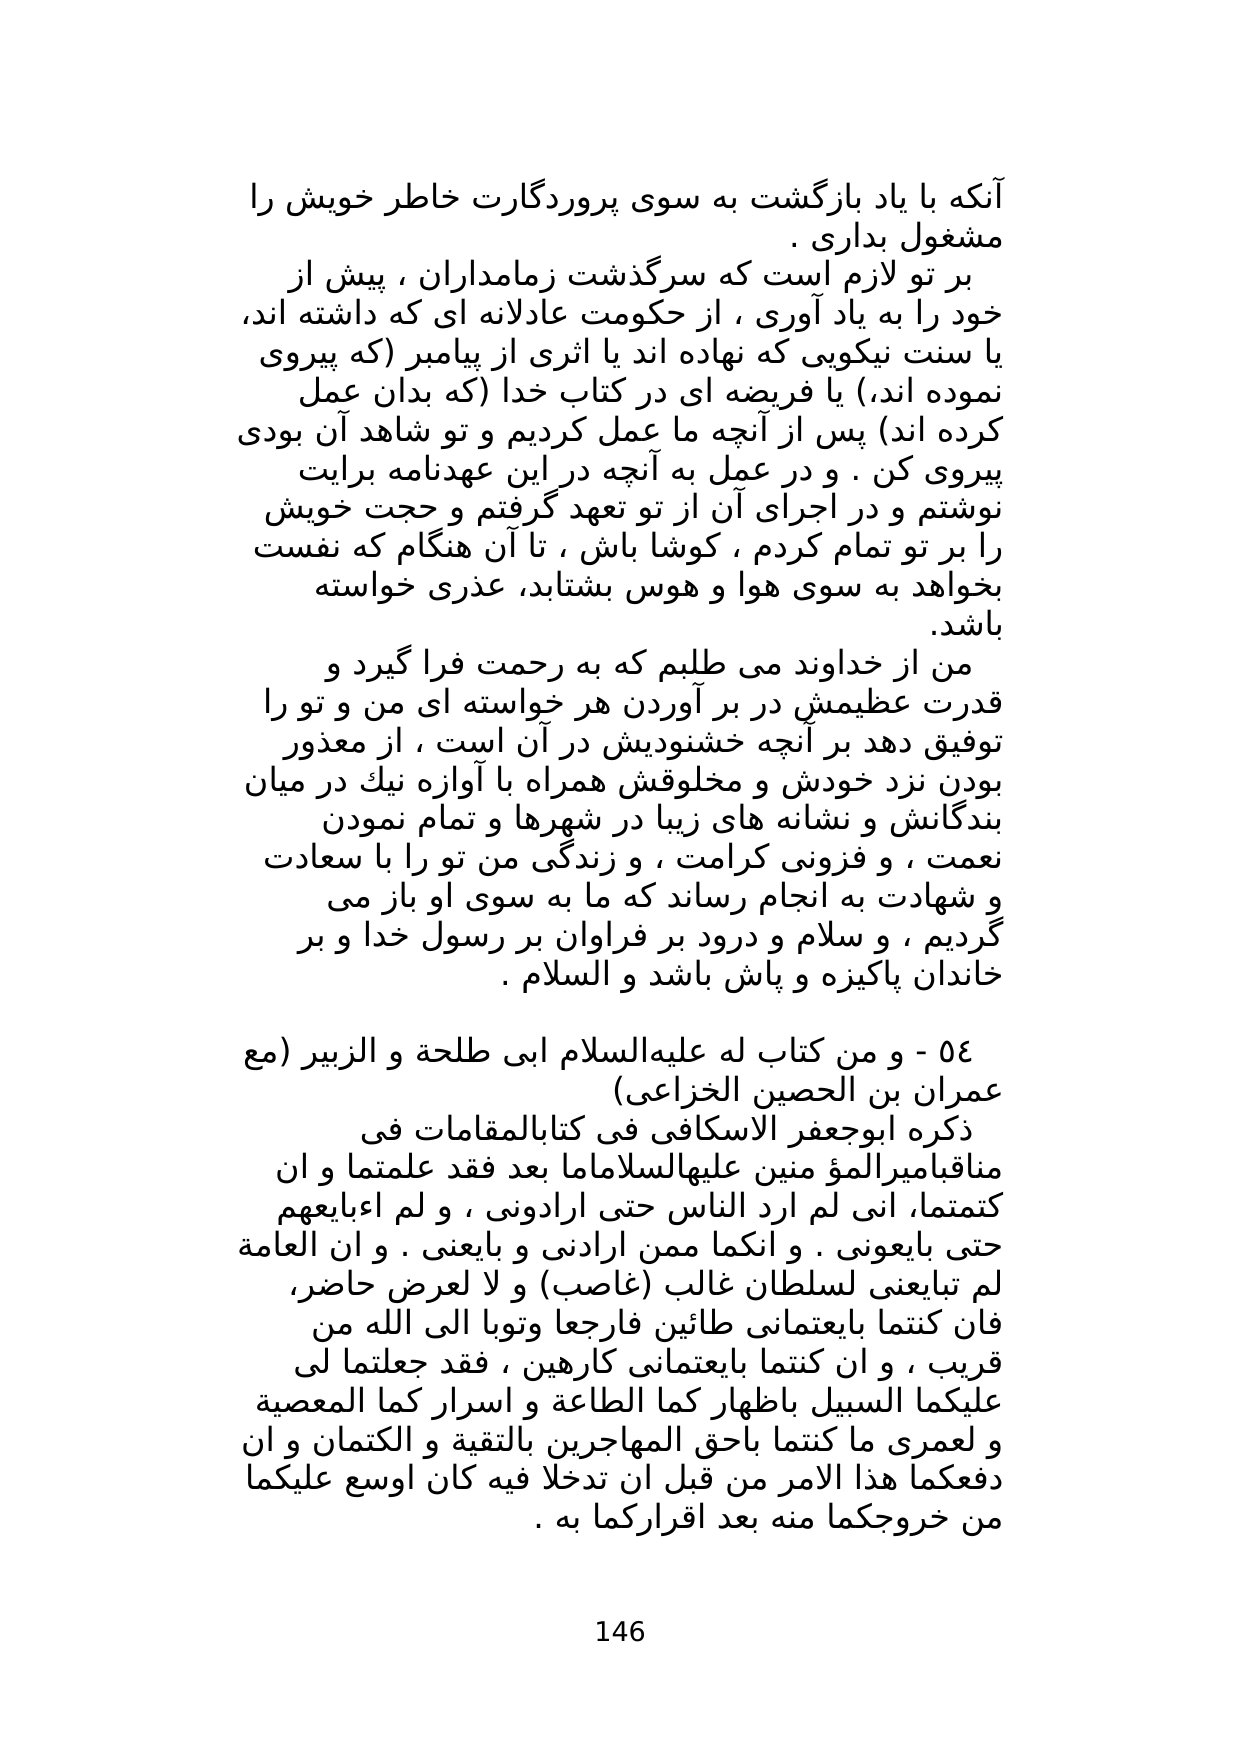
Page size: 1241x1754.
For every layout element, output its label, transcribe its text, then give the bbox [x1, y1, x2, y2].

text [236, 177, 1004, 255]
text ذكره ابوجعفر الاسكافى فى كتابالمقامات فى مناقباميرالمؤ منين عليهالسلاماما بعد فقد علمتما و ان كتمتما، انى لم ارد الناس حتى ارادونى ، و لم اءبايعهم حتى بايعونى . و انكما ممن ارادنى و بايعنى . و ان العامة لم تبايعنى لسلطان غالب (غاصب) و لا لعرض حاضر، فان كنتما بايعتمانى طائين فارجعا وتوبا الى الله من قريب ، و ان كنتما بايعتمانى كارهين ، فقد جعلتما لى عليكما السبيل باظهار كما الطاعة و اسرار كما المعصية و لعمرى ما كنتما باحق المهاجرين بالتقية و الكتمان و ان دفعكما هذا الامر من قبل ان تدخلا فيه كان اوسع عليكما من خروجكما منه بعد اقراركما به . [236, 1109, 1004, 1537]
text ٥٤ - و من كتاب له عليه‌السلام ابى طلحة و الزبير (مع عمران بن الحصين الخزاعى) [236, 1031, 1004, 1109]
text من از خداوند مى طلبم كه به رحمت فرا گيرد و قدرت عظيمش در بر آوردن هر خواسته اى من و تو را توفيق دهد بر آنچه خشنوديش در آن است ، از معذور بودن نزد خودش و مخلوقش همراه با آوازه نيك در ميان بندگانش و نشانه هاى زيبا در شهرها و تمام نمودن نعمت ، و فزونى كرامت ، و زندگى من تو را با سعادت و شهادت به انجام رساند كه ما به سوى او باز مى گرديم ، و سلام و درود بر فراوان بر رسول خدا و بر خاندان پاكيزه و پاش باشد و السلام . [236, 643, 1004, 993]
text بر تو لازم است كه سرگذشت زمامداران ، پيش از خود را به ياد آورى ، از حكومت عادلانه اى كه داشته اند، يا سنت نيكويى كه نهاده اند يا اثرى از پيامبر (كه پيروى نموده اند،) يا فريضه اى در كتاب خدا (كه بدان عمل كرده اند) پس از آنچه ما عمل كرديم و تو شاهد آن بودى پيروى كن . و در عمل به آنچه در اين عهدنامه برايت نوشتم و در اجراى آن از تو تعهد گرفتم و حجت خويش را بر تو تمام كردم ، كوشا باش ، تا آن هنگام كه نفست بخواهد به سوى هوا و هوس بشتابد، عذرى خواسته باشد. [236, 255, 1004, 643]
